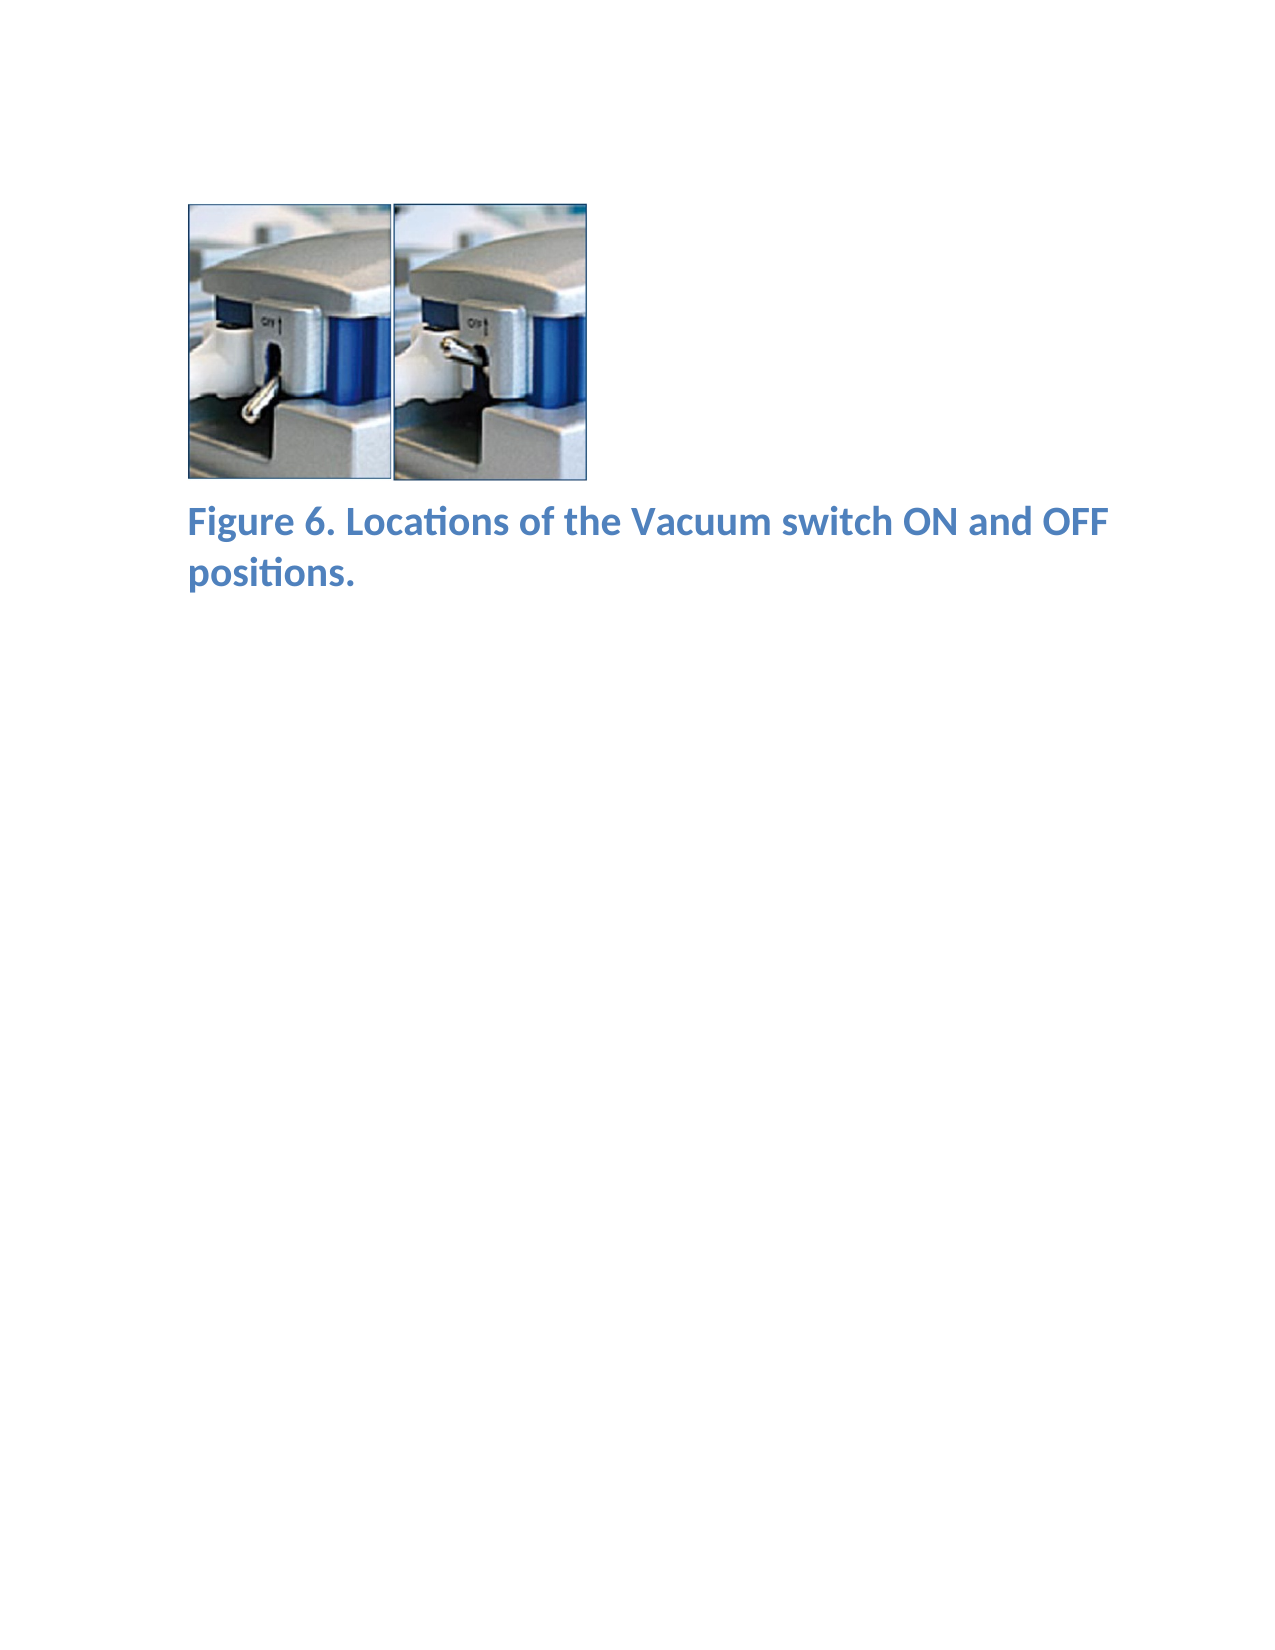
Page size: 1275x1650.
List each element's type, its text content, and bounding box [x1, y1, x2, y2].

picture [187, 203, 588, 481]
text Figure 6. Locations of the Vacuum switch ON and OFF positions. [187, 495, 1125, 597]
